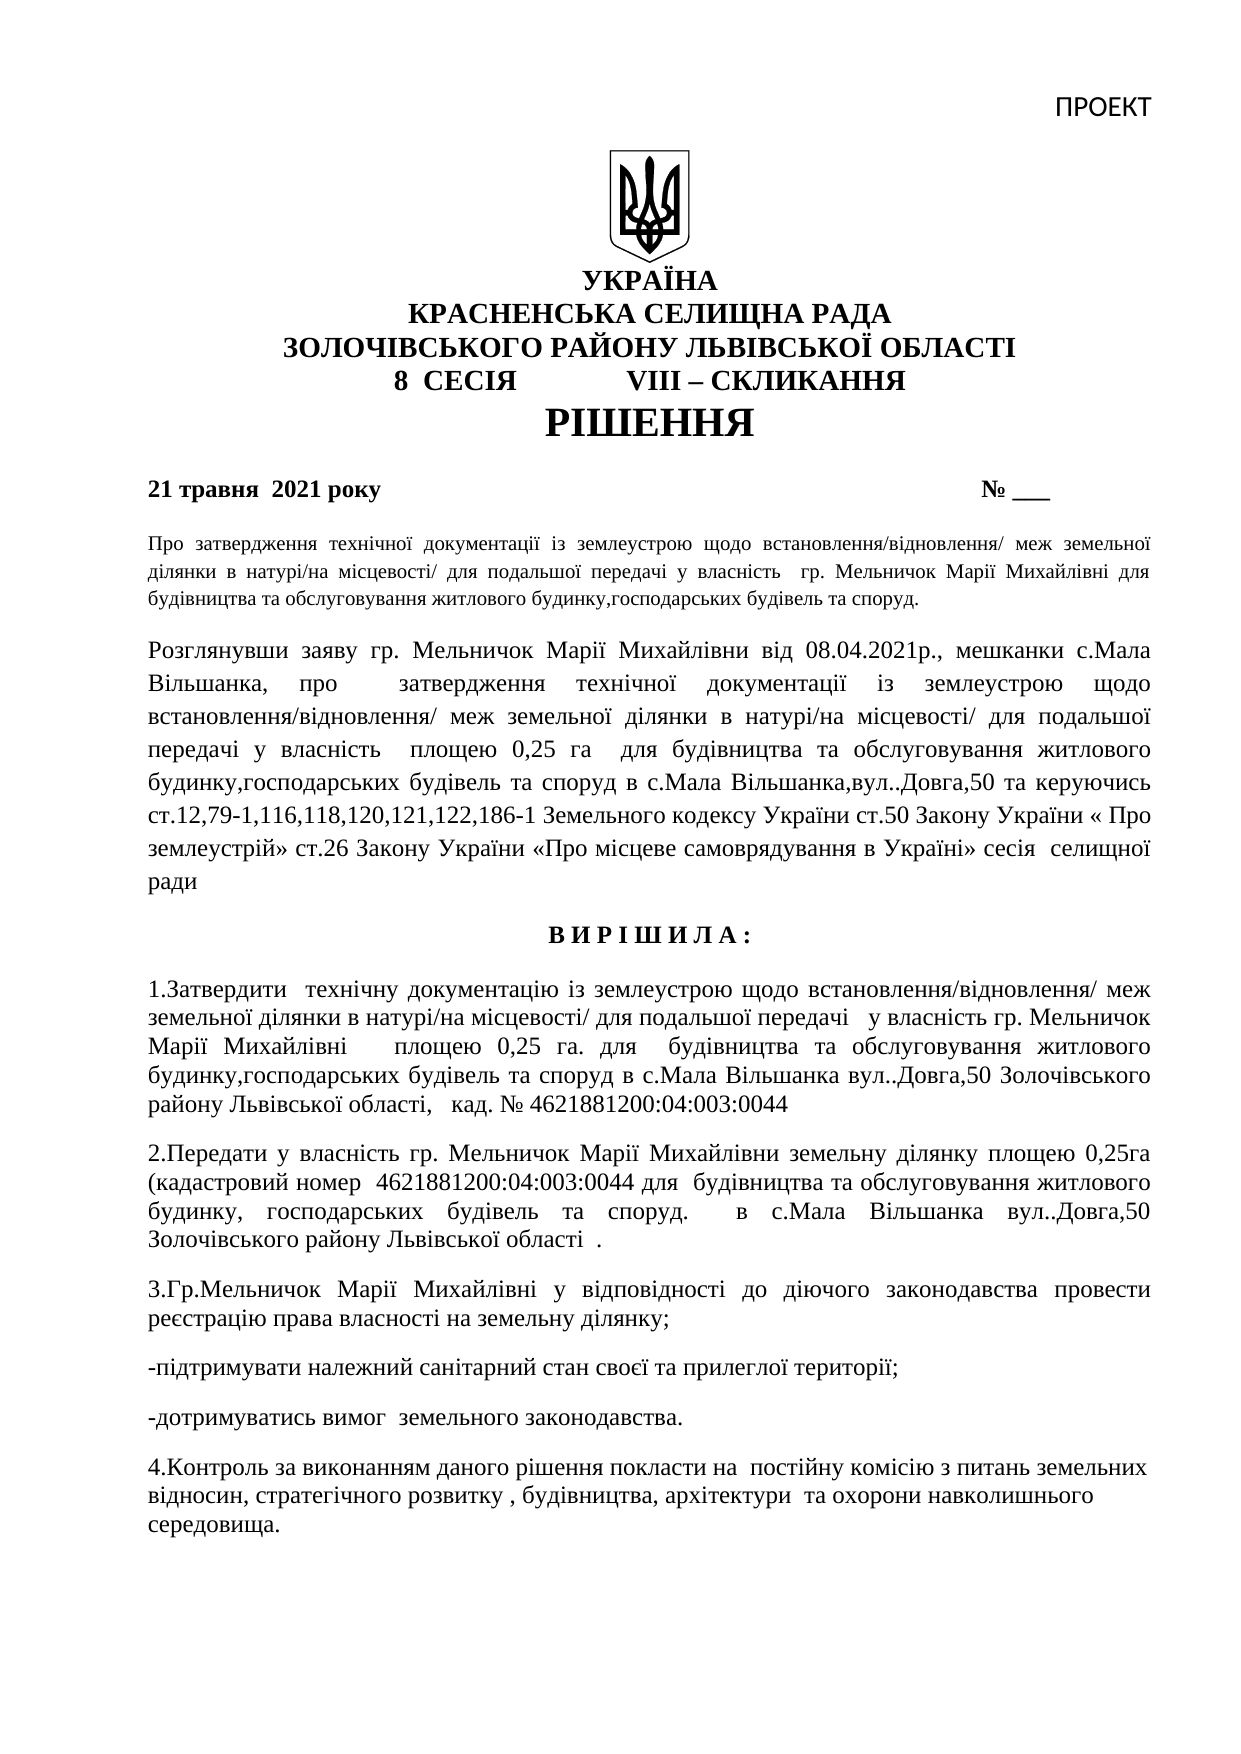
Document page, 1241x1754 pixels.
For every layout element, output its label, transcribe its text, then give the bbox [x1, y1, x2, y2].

text -дотримуватись вимог земельного законодавства. [148, 1402, 1152, 1431]
text РІШЕННЯ [148, 397, 1152, 445]
text В И Р І Ш И Л А : [148, 920, 1152, 948]
text 3.Гр.Мельничок Марії Михайлівні у відповідності до діючого законодавства провести реєстрацію права власності на земельну ділянку; [148, 1274, 1152, 1332]
text 4.Контроль за виконанням даного рішення покласти на постійну комісію з питань земельних відносин, стратегічного розвитку , будівництва, архітектури та охорони навколишнього середовища. [148, 1452, 1152, 1538]
text -підтримувати належний санітарний стан своєї та прилеглої території; [148, 1352, 1152, 1381]
text ЗОЛОЧІВСЬКОГО РАЙОНУ ЛЬВІВСЬКОЇ ОБЛАСТІ [148, 330, 1152, 363]
text 8 СЕСІЯ VIII – СКЛИКАННЯ [148, 363, 1152, 397]
text УКРАЇНА [148, 263, 1152, 296]
text 21 травня 2021 року № ___ [148, 474, 1152, 502]
text 2.Передати у власність гр. Мельничок Марії Михайлівни земельну ділянку площею 0,25га (кадастровий номер 4621881200:04:003:0044 для будівництва та обслуговування житлового будинку, господарських будівель та споруд. в с.Мала Вільшанка вул..Довга,50 Золочівського району Львівської області . [148, 1138, 1152, 1253]
text Розглянувши заяву гр. Мельничок Марії Михайлівни від 08.04.2021р., мешканки с.Мала Вільшанка, про затвердження технічної документації із землеустрою щодо встановлення/відновлення/ меж земельної ділянки в натурі/на місцевості/ для подальшої передачі у власність площею 0,25 га для будівництва та обслуговування житлового будинку,господарських будівель та споруд в с.Мала Вільшанка,вул..Довга,50 та керуючись ст.12,79-1,116,118,120,121,122,186-1 Земельного кодексу України ст.50 Закону України « Про землеустрій» ст.26 Закону України «Про місцеве самоврядування в Україні» сесія селищної ради [148, 635, 1152, 895]
text ПРОЕКТ [148, 88, 1152, 124]
text КРАСНЕНСЬКА СЕЛИЩНА РАДА [148, 296, 1152, 330]
text 1.Затвердити технічну документацію із землеустрою щодо встановлення/відновлення/ меж земельної ділянки в натурі/на місцевості/ для подальшої передачі у власність гр. Мельничок Марії Михайлівні площею 0,25 га. для будівництва та обслуговування житлового будинку,господарських будівель та споруд в с.Мала Вільшанка вул..Довга,50 Золочівського району Львівської області, кад. № 4621881200:04:003:0044 [148, 974, 1152, 1117]
text Про затвердження технічної документації із землеустрою щодо встановлення/відновлення/ меж земельної ділянки в натурі/на місцевості/ для подальшої передачі у власність гр. Мельничок Марії Михайлівні для будівництва та обслуговування житлового будинку,господарських будівель та споруд. [148, 531, 1152, 610]
